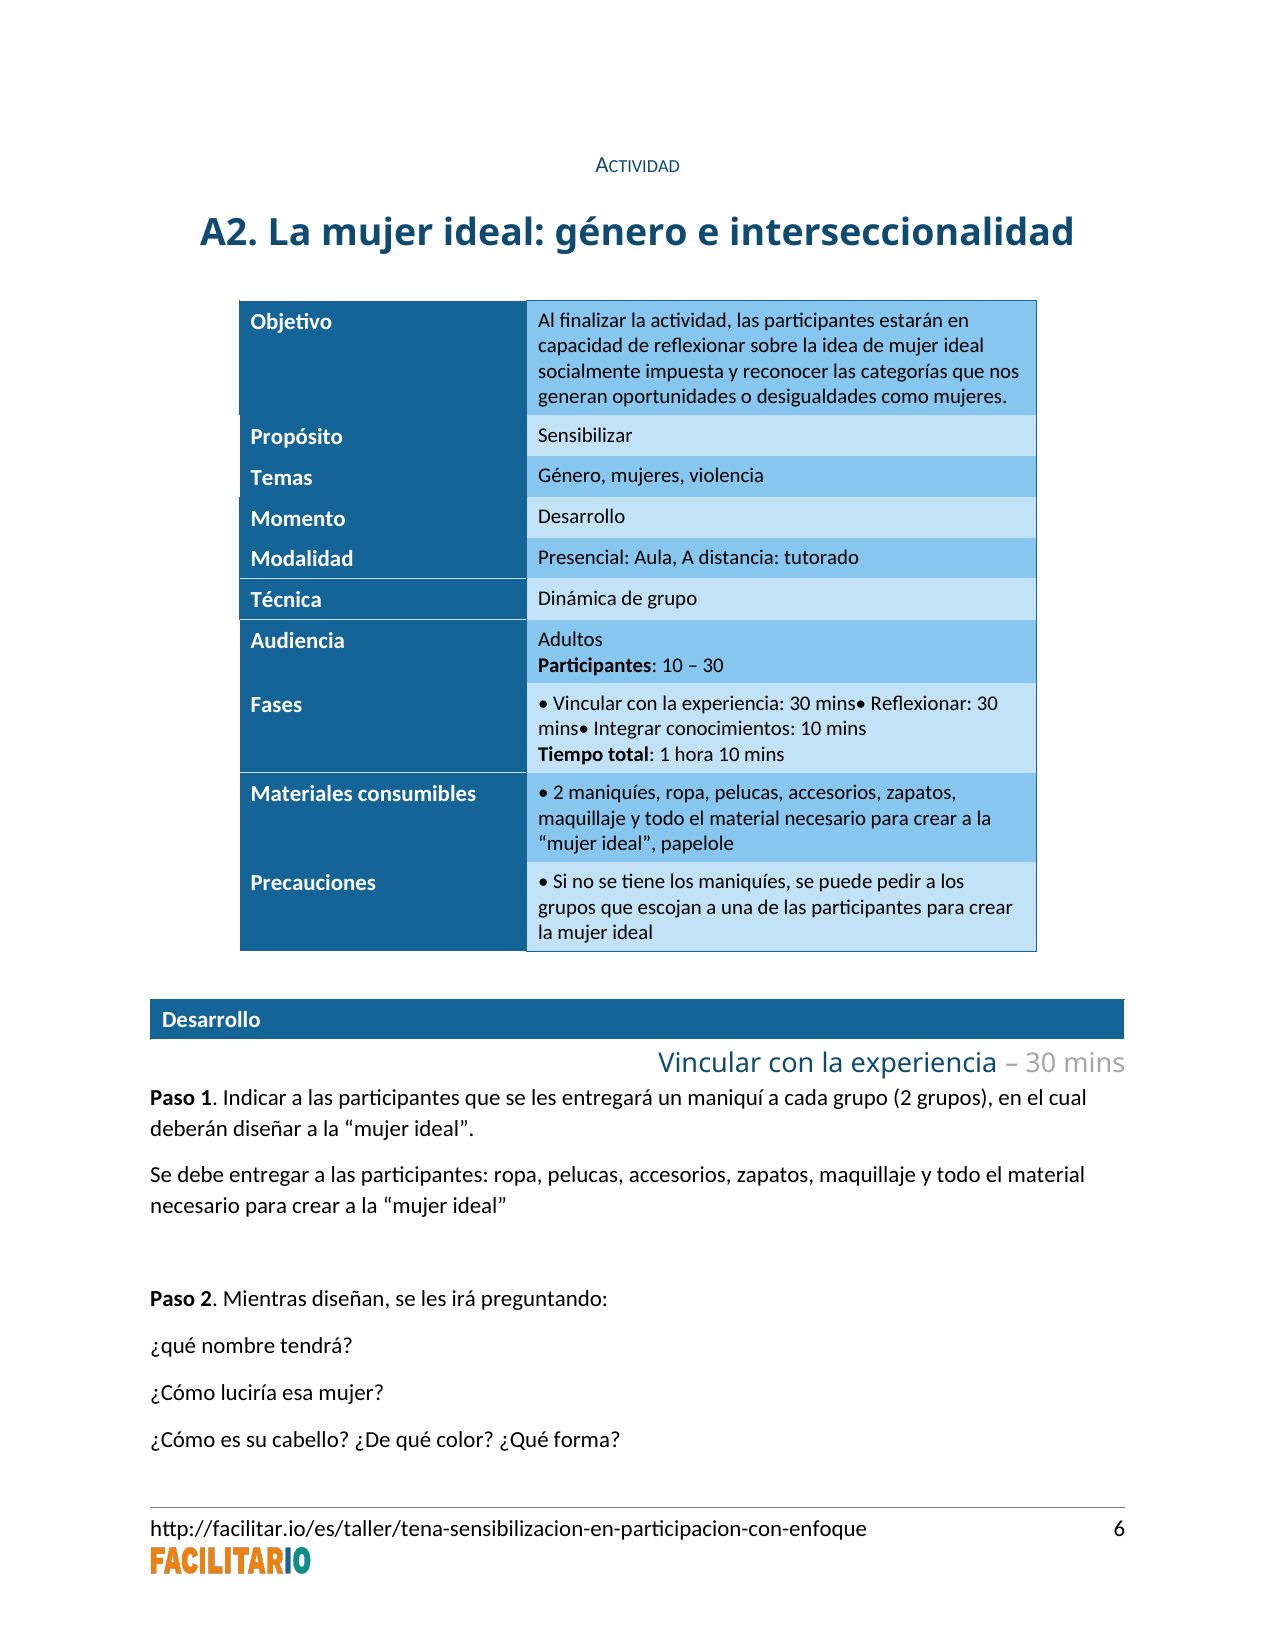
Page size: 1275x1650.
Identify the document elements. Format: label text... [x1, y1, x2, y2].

table_cell • Si no se tiene los maniquíes, se puede pedir a los grupos que escojan a una de las participantes para crear la mujer ideal [527, 862, 1036, 951]
table_cell Precauciones [240, 863, 526, 951]
table_cell Desarrollo [527, 497, 1036, 538]
table_cell Presencial: Aula, A distancia: tutorado [527, 538, 1036, 578]
table_cell • Vincular con la experiencia: 30 mins Tiempo total: 1 hora 10 mins [527, 683, 1036, 772]
table_cell Fases [240, 684, 526, 772]
text ¿qué nombre tendrá? [150, 1331, 1125, 1359]
text Se debe entregar a las participantes: ropa, pelucas, accesorios, zapatos, maquillaje y todo el material necesario para crear a la “mujer ideal” [150, 1161, 1125, 1219]
table_cell Materiales consumibles [240, 774, 526, 862]
table_header Desarrollo [151, 1000, 1124, 1039]
picture [145, 1544, 315, 1576]
subtitle A2. La mujer ideal: género e interseccionalidad [150, 205, 1125, 256]
table_cell Audiencia [240, 621, 526, 683]
table_cell Dinámica de grupo [527, 579, 1036, 619]
text ¿Cómo luciría esa mujer? [150, 1378, 1125, 1406]
table_cell Modalidad [240, 539, 526, 578]
table_cell Propósito [240, 416, 526, 456]
table_cell Sensibilizar [527, 415, 1036, 456]
table_cell • 2 maniquíes, ropa, pelucas, accesorios, zapatos, maquillaje y todo el material necesario para crear a la “mujer ideal”, papelole [527, 773, 1036, 862]
text Paso 2. Mientras diseñan, se les irá preguntando: [150, 1284, 1125, 1313]
table_header Objetivo [240, 301, 526, 415]
table_cell Temas [240, 457, 526, 497]
table_cell Adultos Participantes: 10 – 30 [527, 620, 1036, 683]
text Paso 1. Indicar a las participantes que se les entregará un maniquí a cada grupo (2 grupos), en el cual deberán diseñar a la “mujer ideal”. [150, 1083, 1125, 1142]
subtitle Vincular con la experiencia – 30 mins [150, 1044, 1125, 1081]
table_cell Género, mujeres, violencia [527, 456, 1036, 497]
table_header Al finalizar la actividad, las participantes estarán en capacidad de reflexionar sobre la idea de mujer ideal socialmente impuesta y reconocer las categorías que nos generan oportunidades o desigualdades como mujeres. [527, 301, 1036, 415]
table_cell Técnica [240, 580, 526, 619]
text Actividad [150, 150, 1125, 178]
text ¿Cómo es su cabello? ¿De qué color? ¿Qué forma? [150, 1425, 1125, 1453]
table_cell Momento [240, 498, 526, 538]
